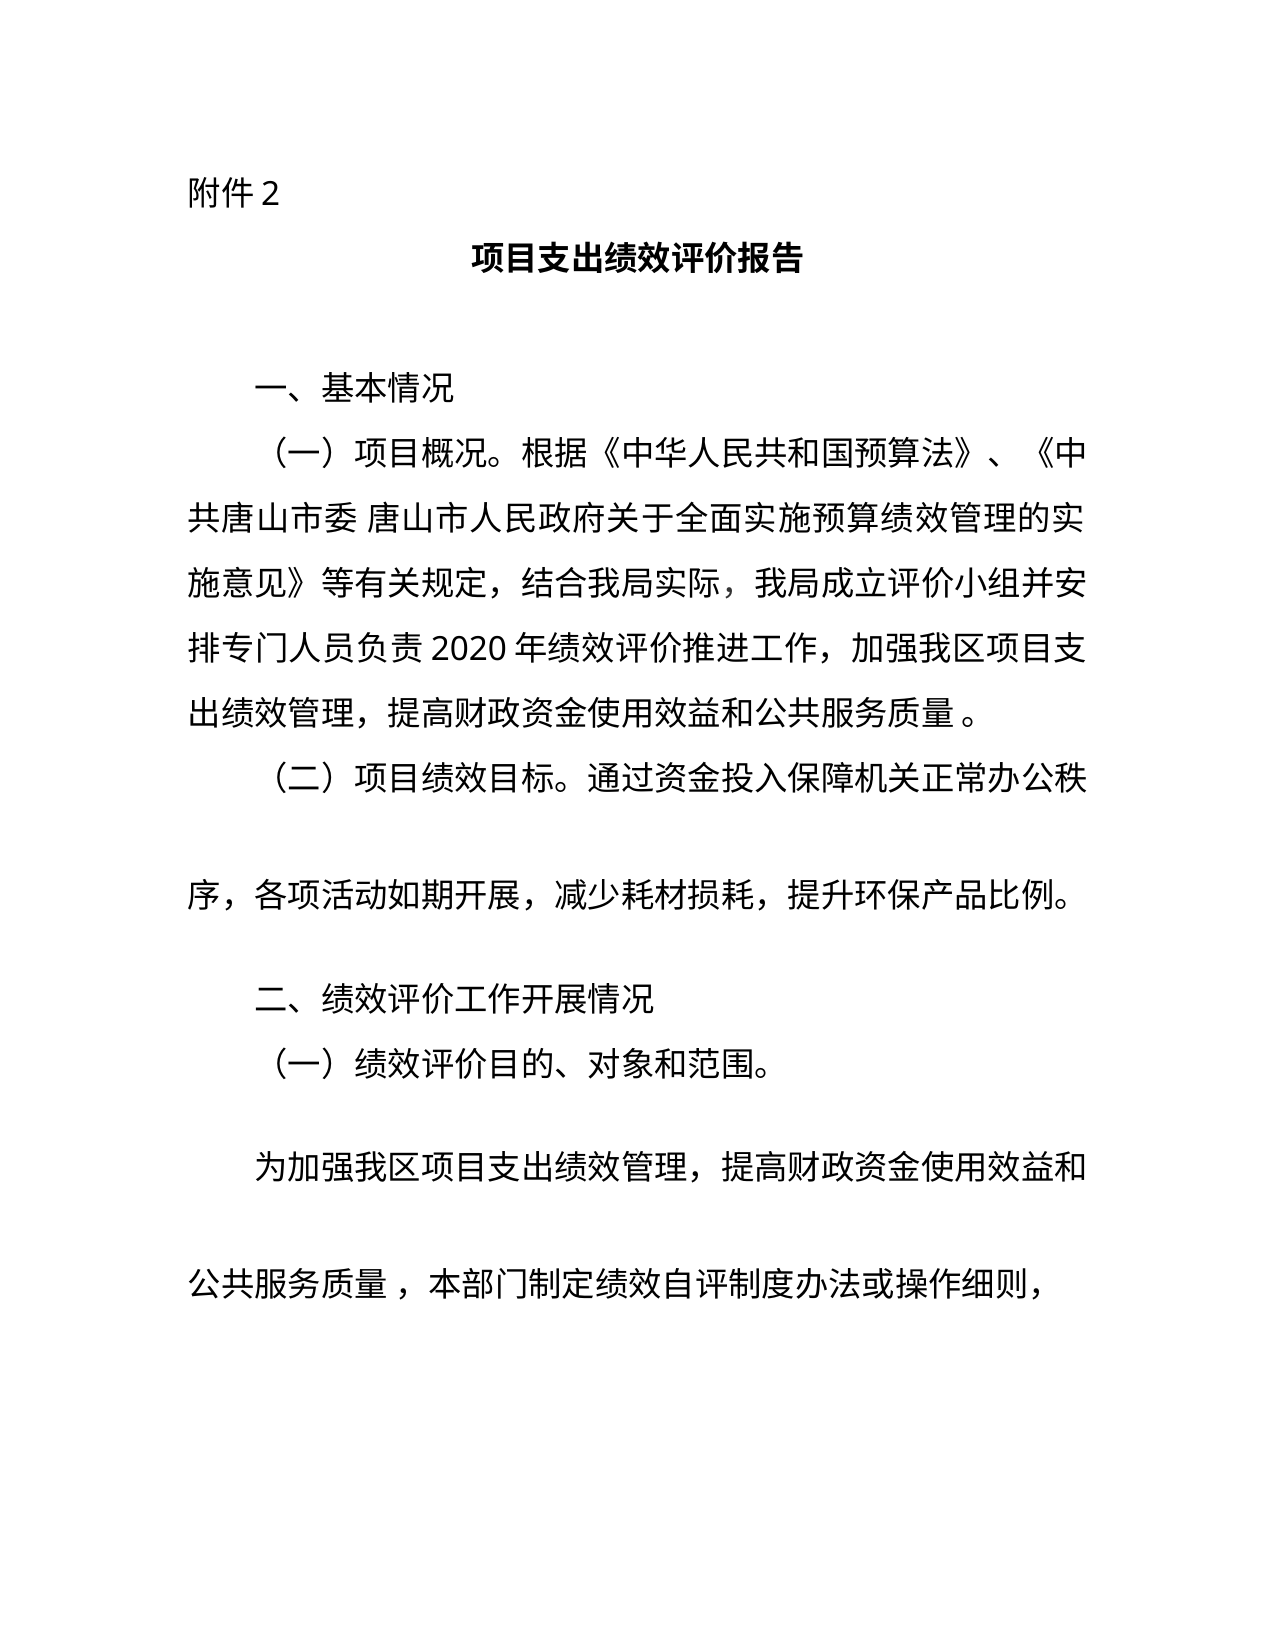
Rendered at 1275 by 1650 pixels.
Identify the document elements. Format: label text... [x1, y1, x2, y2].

text （二）项目绩效目标。通过资金投入保障机关正常办公秩序，各项活动如期开展，减少耗材损耗，提升环保产品比例。 [187, 744, 1087, 926]
text （一）项目概况。根据《中华人民共和国预算法》、《中共唐山市委 唐山市人民政府关于全面实施预算绩效管理的实施意见》等有关规定，结合我局实际，我局成立评价小组并安排专门人员负责2020年绩效评价推进工作，加强我区项目支出绩效管理，提高财政资金使用效益和公共服务质量 。 [187, 419, 1087, 744]
text 二、绩效评价工作开展情况 [187, 964, 1087, 1029]
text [187, 1133, 1087, 1315]
text （一）绩效评价目的、对象和范围。 [187, 1029, 1087, 1094]
text 一、基本情况 [187, 354, 1087, 419]
text 项目支出绩效评价报告 [187, 224, 1087, 289]
text 附件2 [187, 159, 1087, 224]
